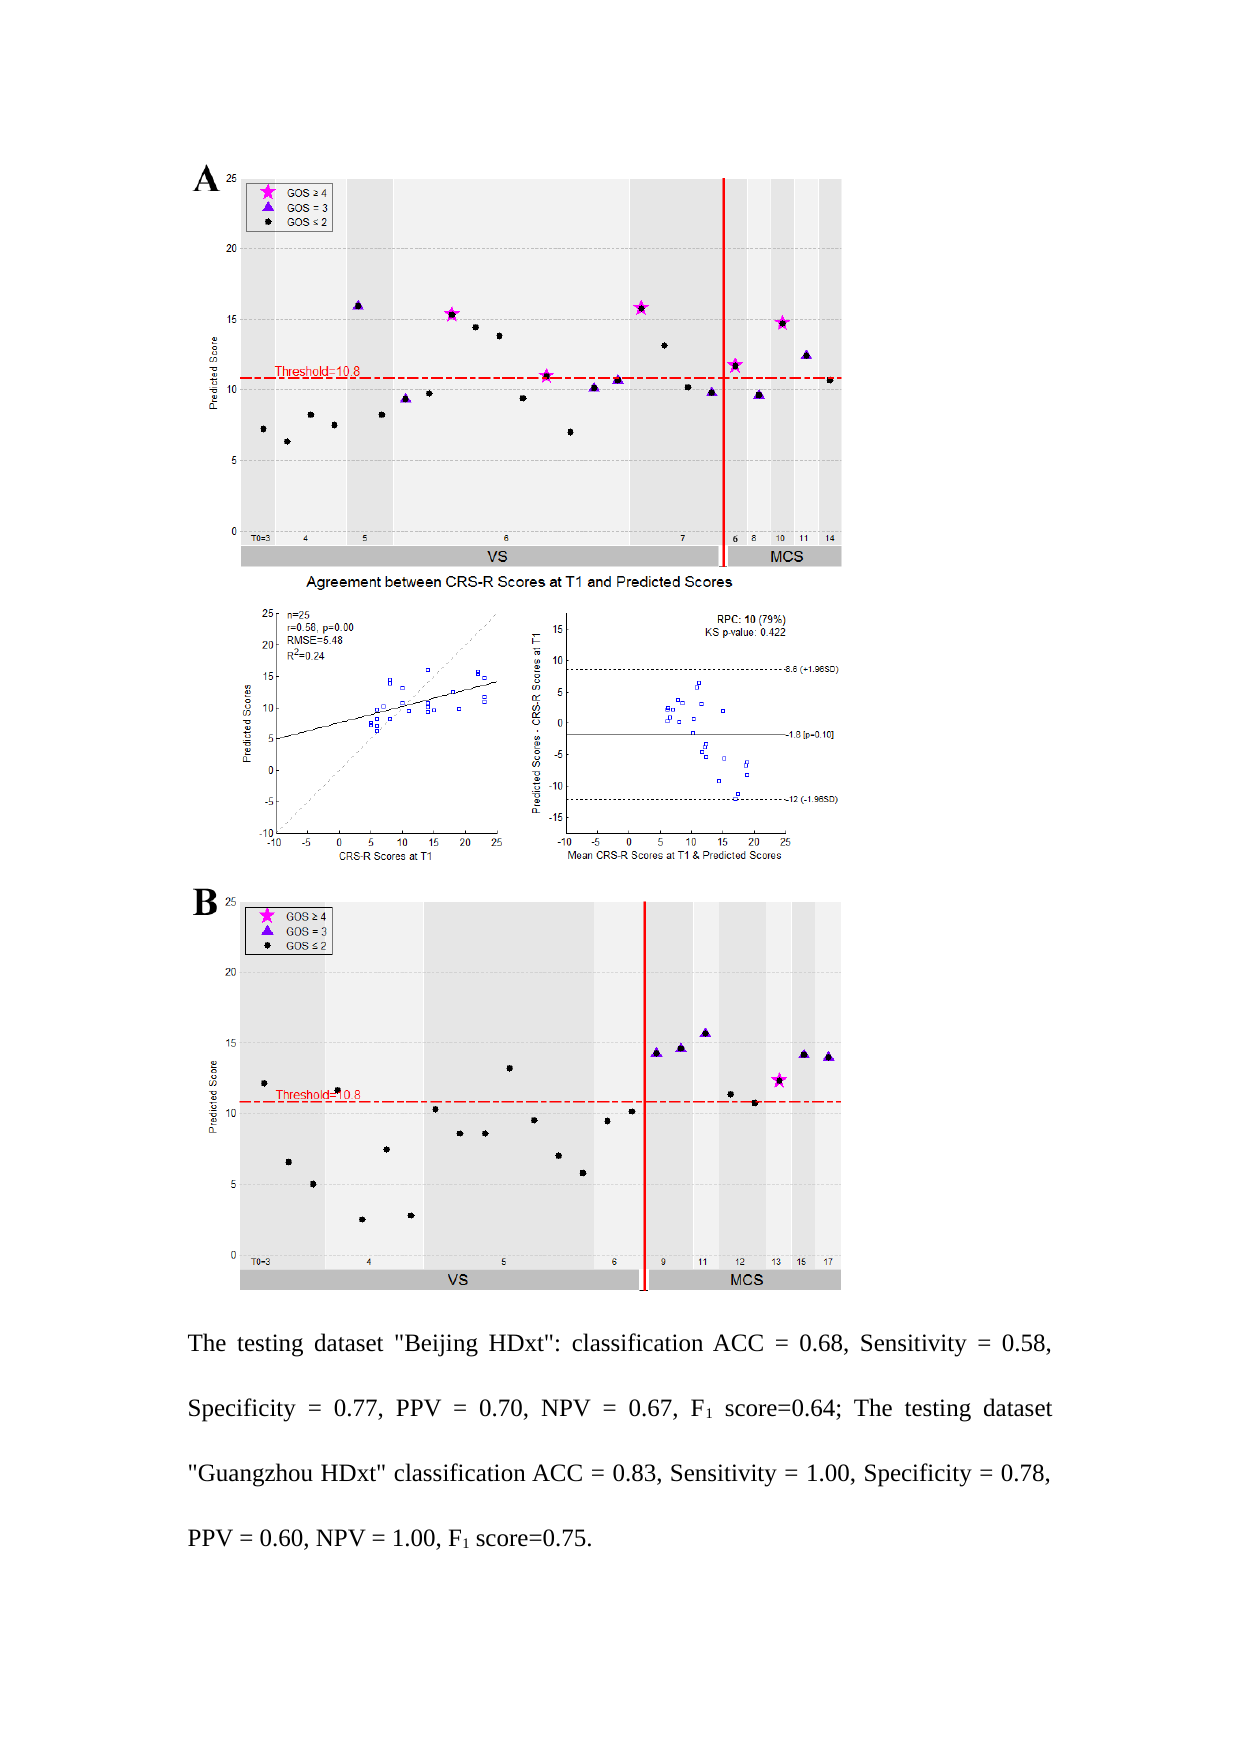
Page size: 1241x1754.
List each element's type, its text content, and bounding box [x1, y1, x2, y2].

text The testing dataset "Beijing HDxt": classification ACC = 0.68, Sensitivity = 0.58, Specificity = 0.77, PPV = 0.70, NPV = 0.67, F1 score=0.64; The testing dataset "Guangzhou HDxt" classification ACC = 0.83, Sensitivity = 1.00, Specificity = 0.78, PPV = 0.60, NPV = 1.00, F1 score=0.75. [187, 1326, 1053, 1554]
picture [187, 162, 853, 1296]
